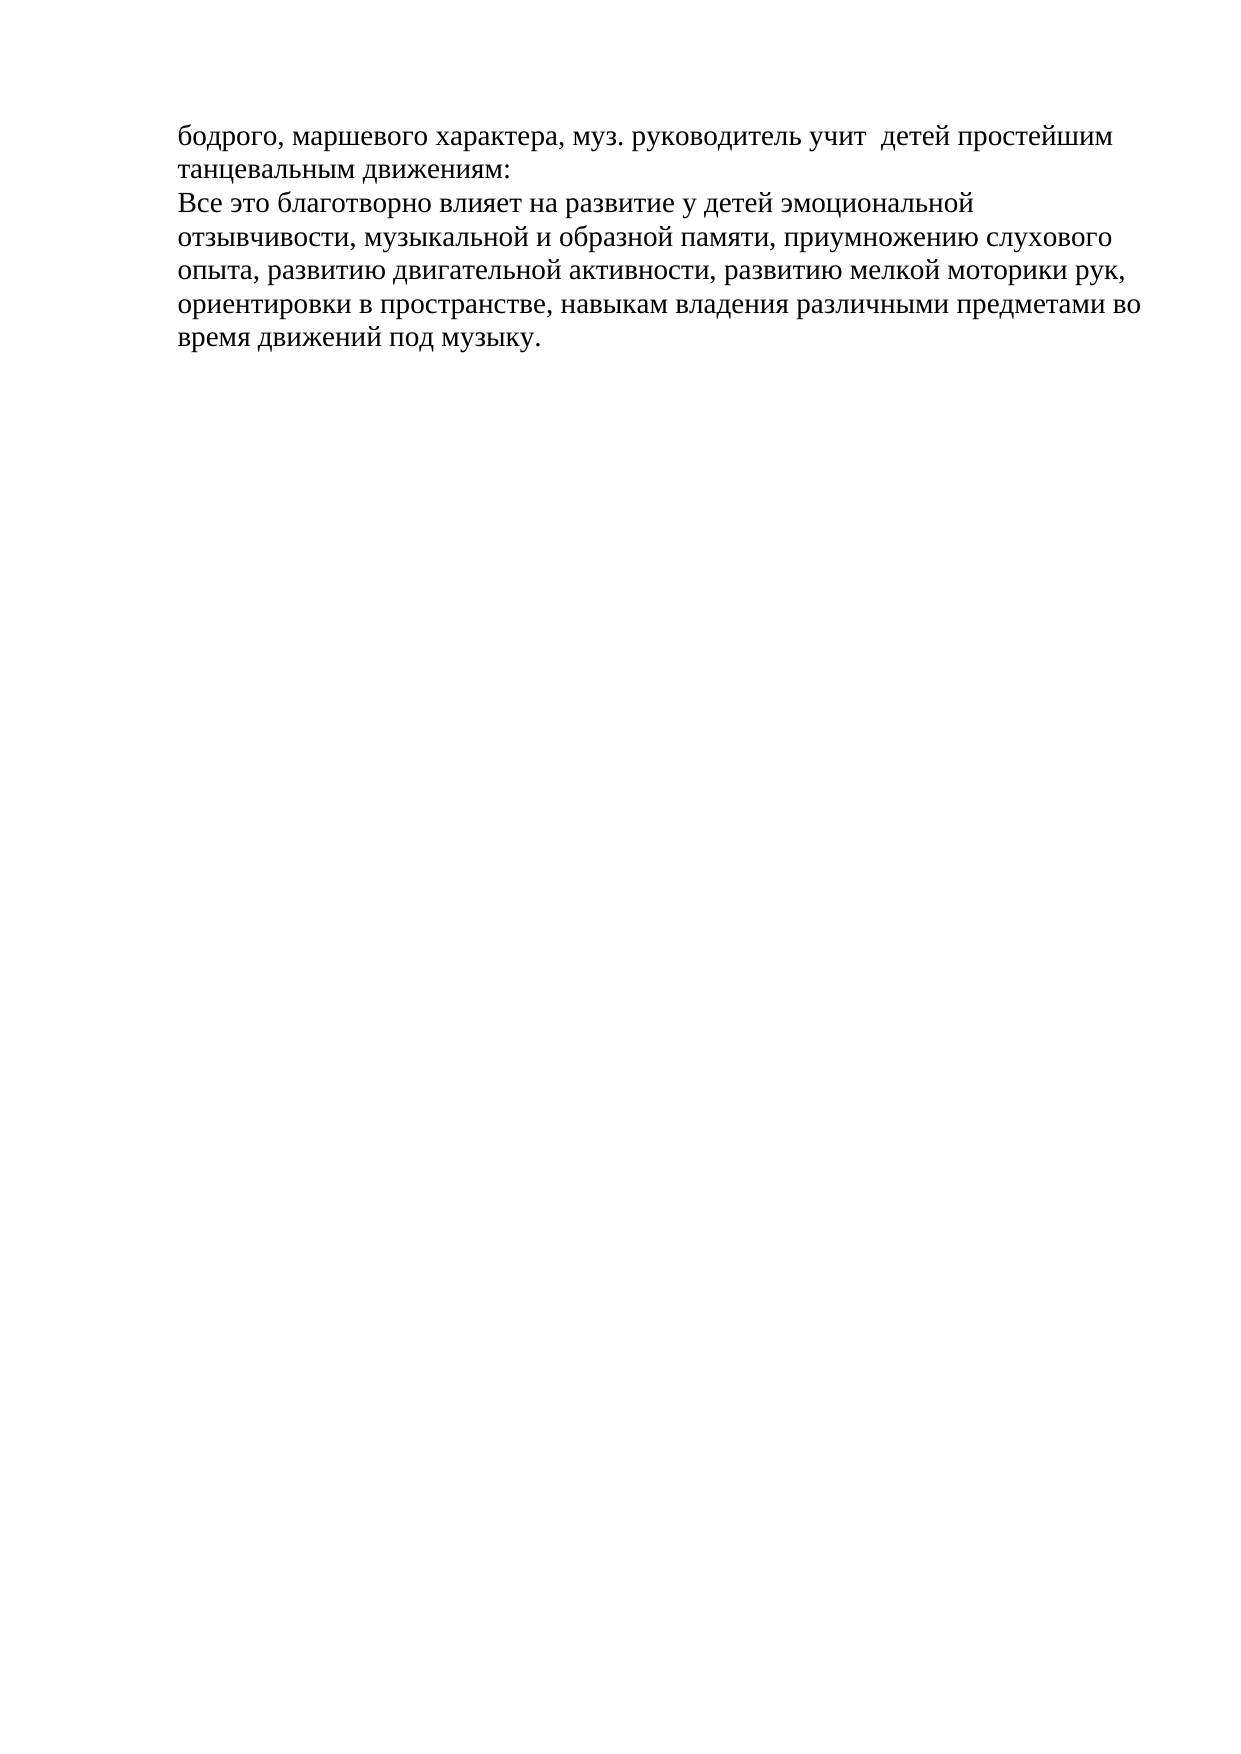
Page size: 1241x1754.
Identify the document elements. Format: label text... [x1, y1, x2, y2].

text Все это благотворно влияет на развитие у детей эмоциональной отзывчивости, музыкальной и образной памяти, приумножению слухового опыта, развитию двигательной активности, развитию мелкой моторики рук, ориентировки в пространстве, навыкам владения различными предметами во время движений под музыку. [177, 185, 1152, 353]
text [177, 118, 1152, 185]
